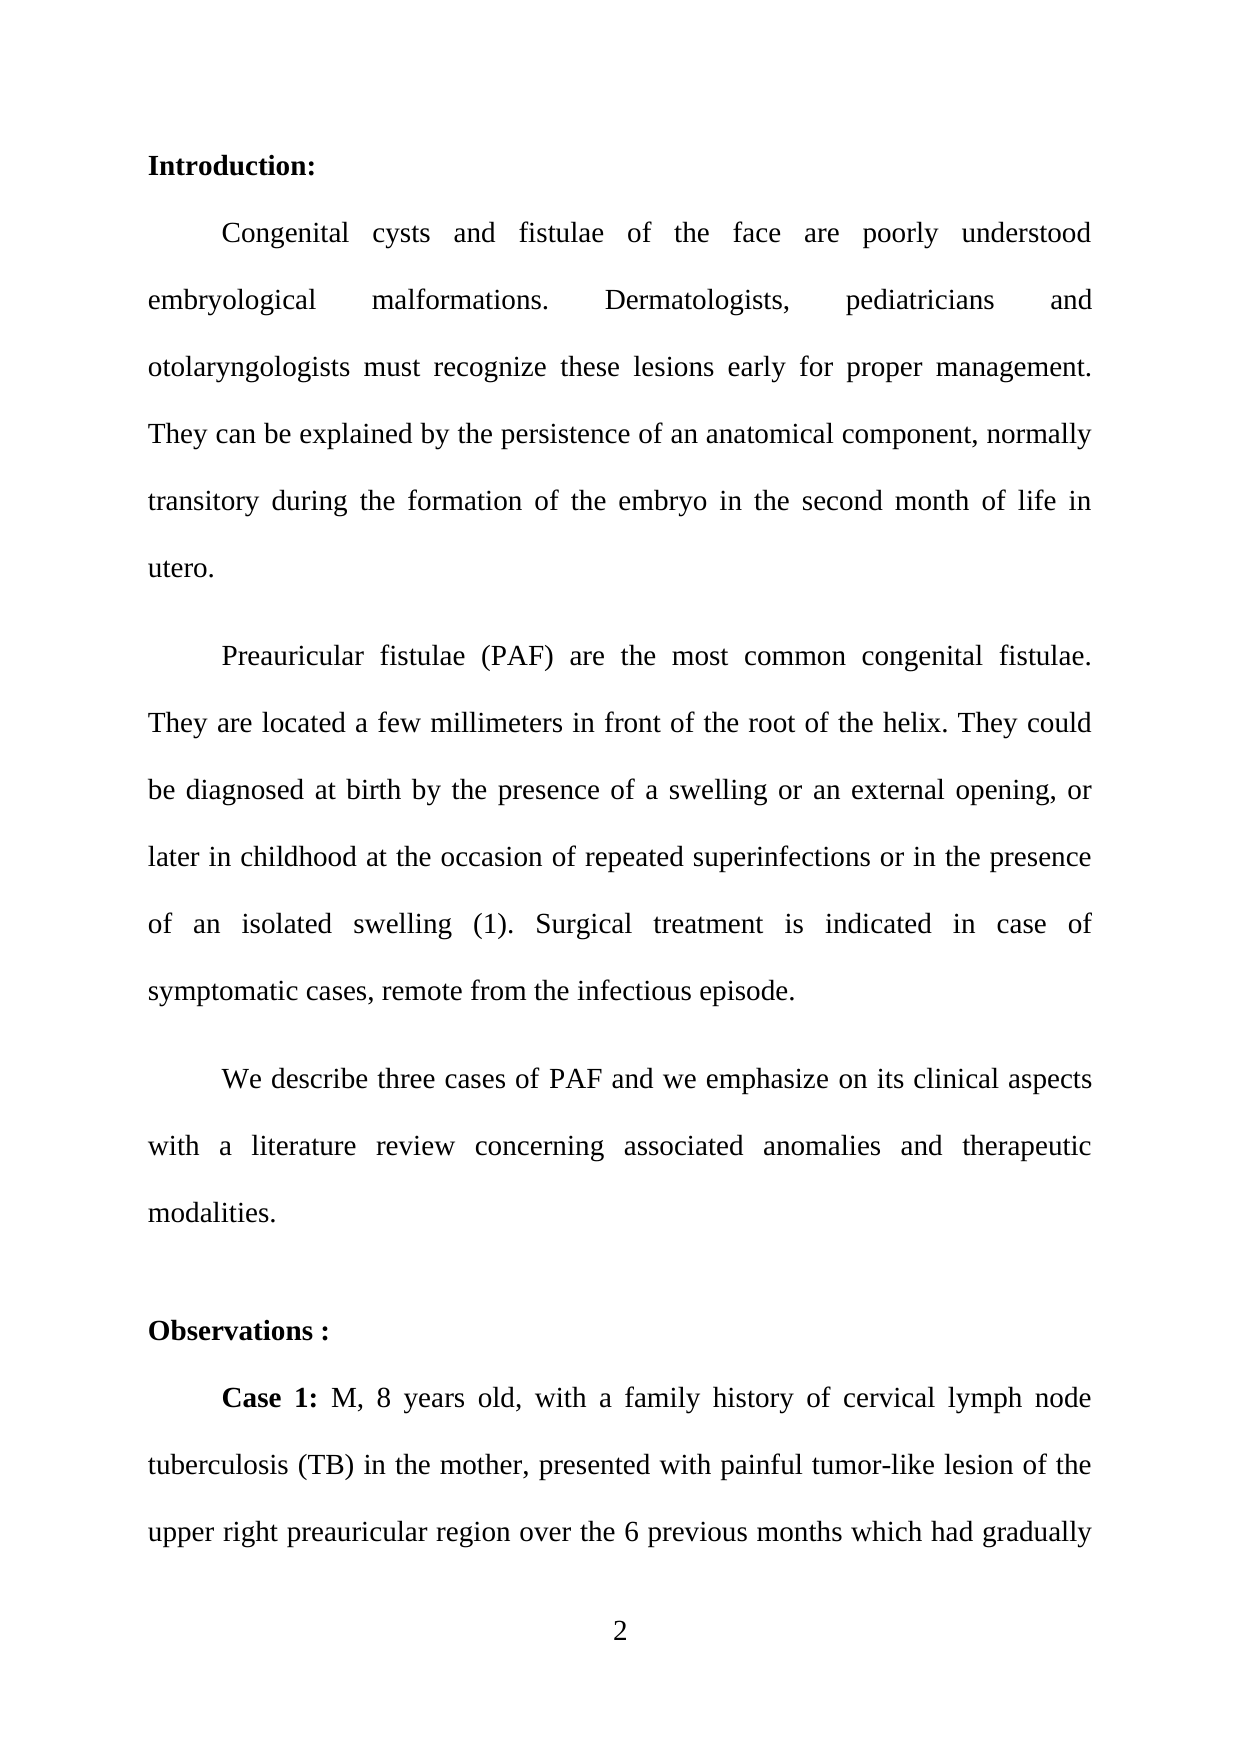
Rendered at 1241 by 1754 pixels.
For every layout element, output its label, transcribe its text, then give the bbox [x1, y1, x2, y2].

subtitle Observations : [148, 1313, 1093, 1346]
text Preauricular fistulae (PAF) are the most common congenital fistulae. They are located a few millimeters in front of the root of the helix. They could be diagnosed at birth by the presence of a swelling or an external opening, or later in childhood at the occasion of repeated superinfections or in the presence of an isolated swelling (1). Surgical treatment is indicated in case of symptomatic cases, remote from the infectious episode. [148, 638, 1093, 1007]
text Congenital cysts and fistulae of the face are poorly understood embryological malformations. Dermatologists, pediatricians and otolaryngologists must recognize these lesions early for proper management. They can be explained by the persistence of an anatomical component, normally transitory during the formation of the embryo in the second month of life in utero. [148, 215, 1093, 584]
text We describe three cases of PAF and we emphasize on its clinical aspects with a literature review concerning associated anomalies and therapeutic modalities. [148, 1061, 1093, 1229]
subtitle Introduction: [148, 148, 1093, 181]
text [148, 1380, 1093, 1547]
